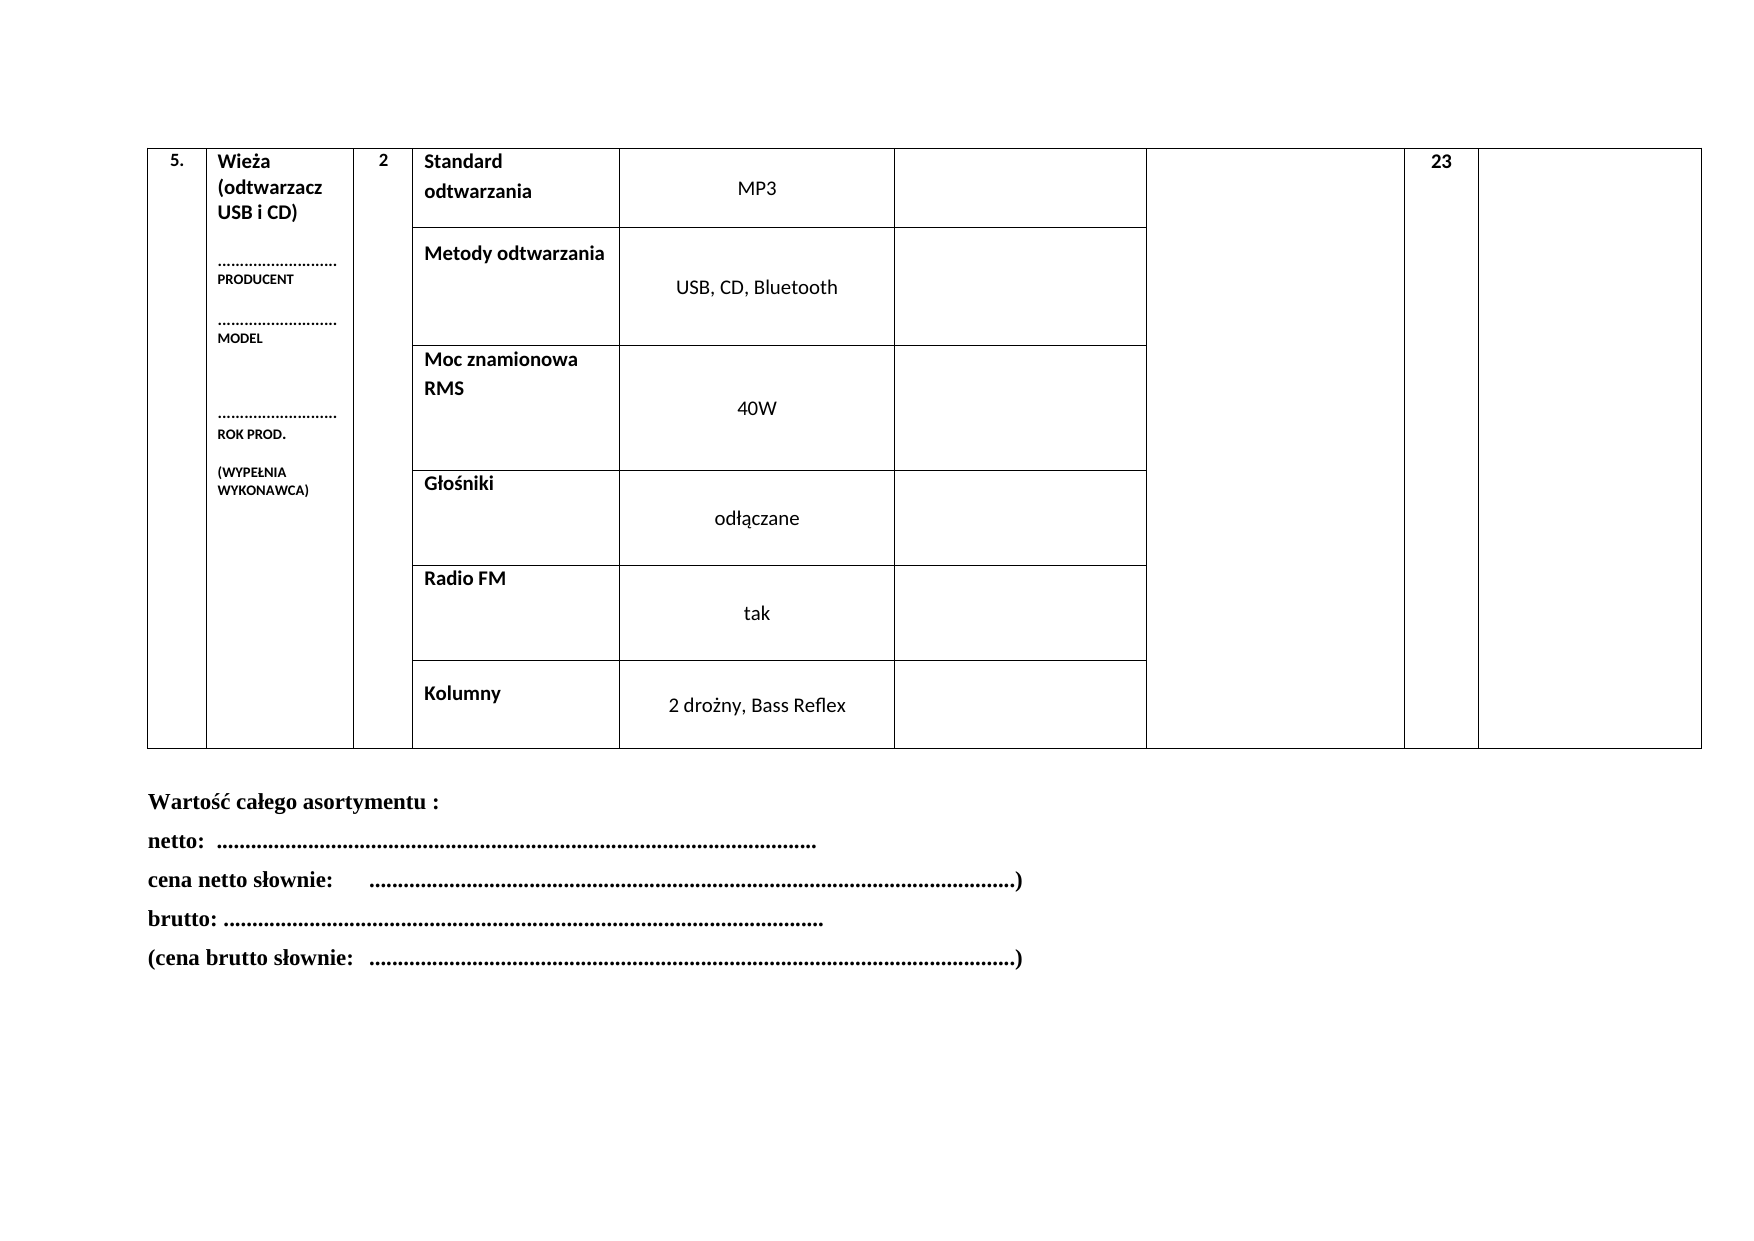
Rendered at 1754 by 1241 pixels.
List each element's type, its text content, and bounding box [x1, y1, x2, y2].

table_cell [895, 566, 1146, 659]
table_cell tak [620, 566, 894, 659]
table_cell [895, 228, 1146, 345]
table_cell [895, 149, 1146, 227]
table_cell Kolumny [413, 661, 619, 748]
table_cell Moc znamionowa RMS [413, 346, 619, 469]
table_cell [895, 346, 1146, 469]
table_cell 23 [1405, 149, 1478, 748]
table_cell Standard odtwarzania [413, 149, 619, 227]
table_cell 2 [354, 149, 412, 748]
table_cell [1479, 149, 1701, 748]
table_cell Wieża (odtwarzacz USB i CD) ........................... PRODUCENT ........................... MODEL ........................... ROK PROD. (WYPEŁNIA WYKONAWCA) [207, 149, 353, 748]
table_cell Radio FM [413, 566, 619, 659]
table_cell 40W [620, 346, 894, 469]
table_cell [895, 661, 1146, 748]
text netto: ......................................................................................................... [148, 827, 1606, 853]
table_cell MP3 [620, 149, 894, 227]
table_cell 5. [148, 149, 206, 748]
table_cell odłączane [620, 471, 894, 564]
table_cell USB, CD, Bluetooth [620, 228, 894, 345]
table_cell Metody odtwarzania [413, 228, 619, 345]
text Wartość całego asortymentu : [148, 788, 1606, 814]
table_cell [895, 471, 1146, 564]
text (cena brutto słownie: .................................................................................................................) [148, 944, 1606, 970]
text cena netto słownie: .................................................................................................................) [148, 866, 1606, 892]
table_cell Głośniki [413, 471, 619, 564]
table_cell 2 drożny, Bass Reflex [620, 661, 894, 748]
text brutto: ......................................................................................................... [148, 905, 1606, 931]
table_cell [1147, 149, 1404, 748]
